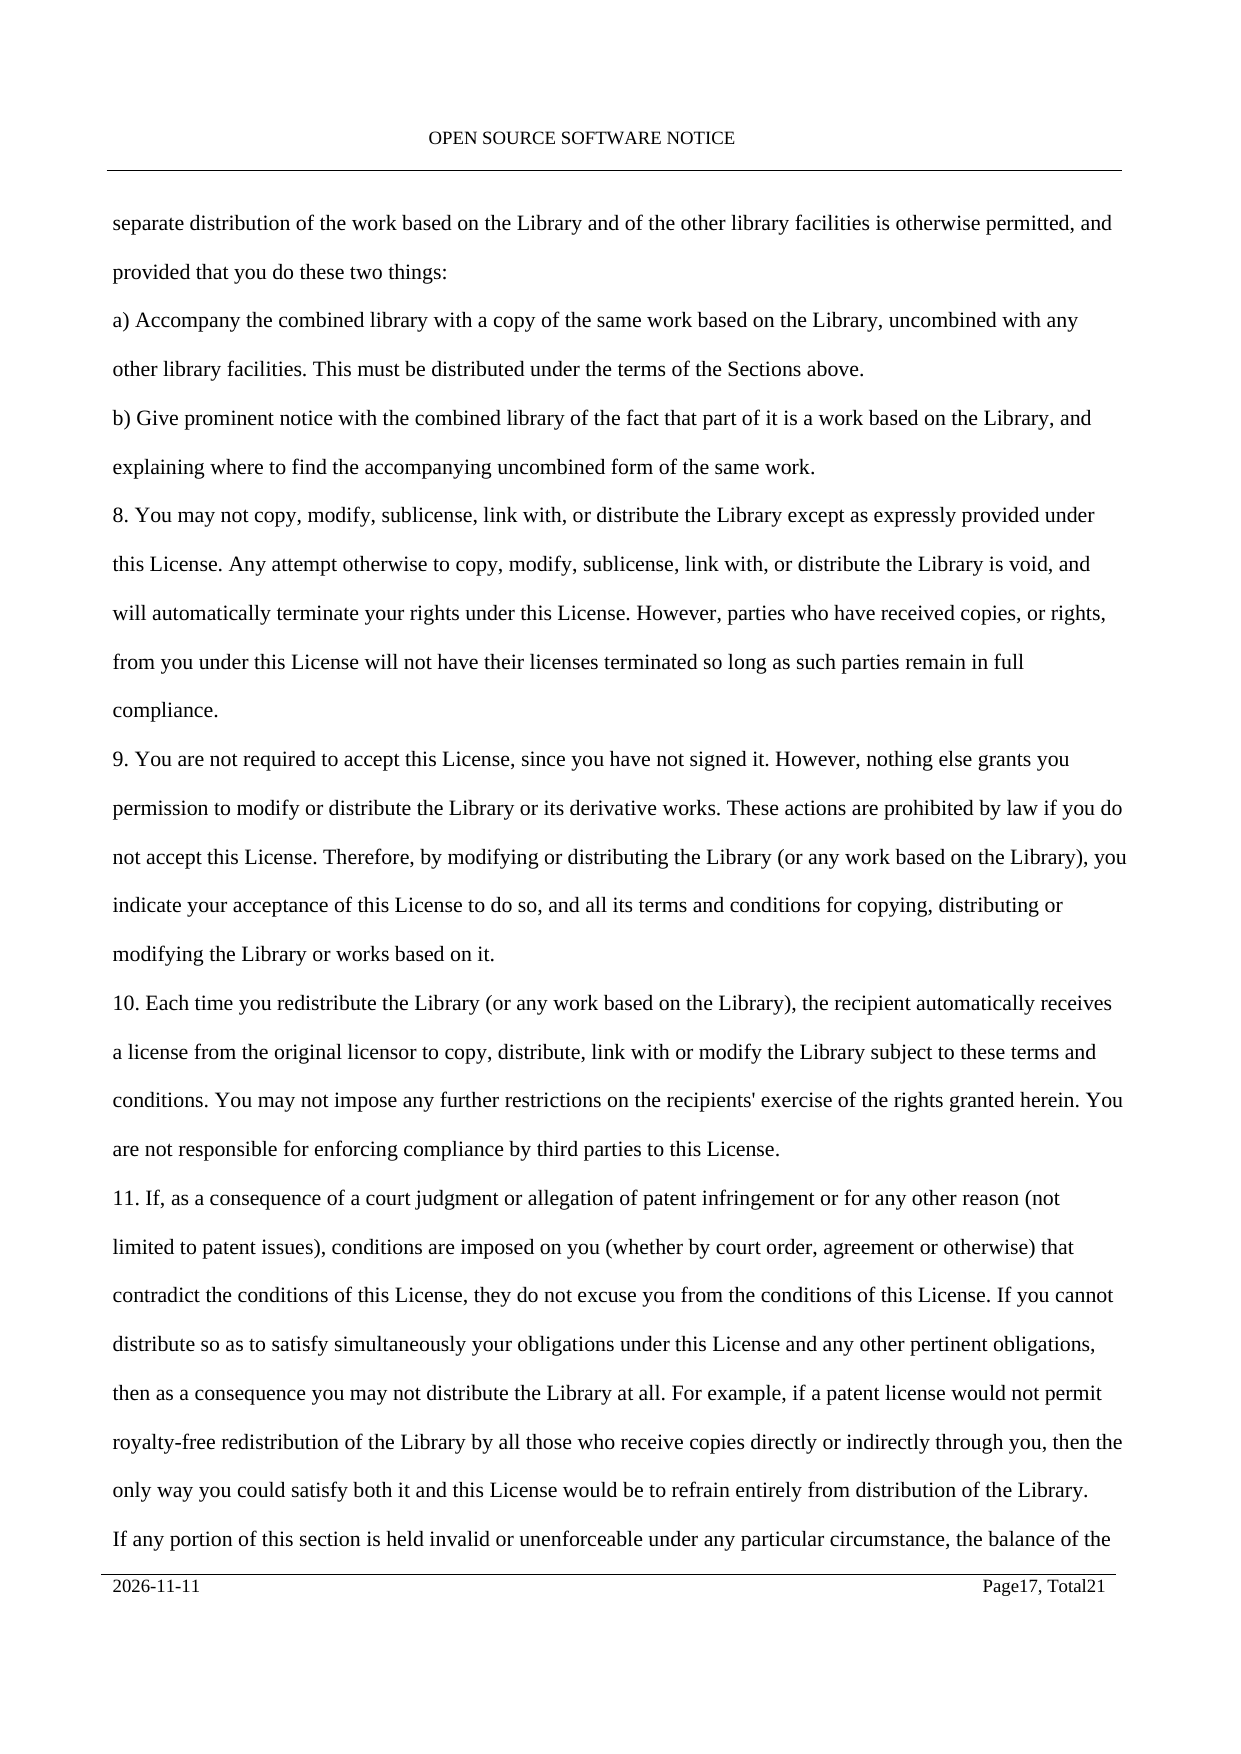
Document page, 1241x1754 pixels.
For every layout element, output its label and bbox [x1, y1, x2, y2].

text [112, 206, 1128, 1555]
